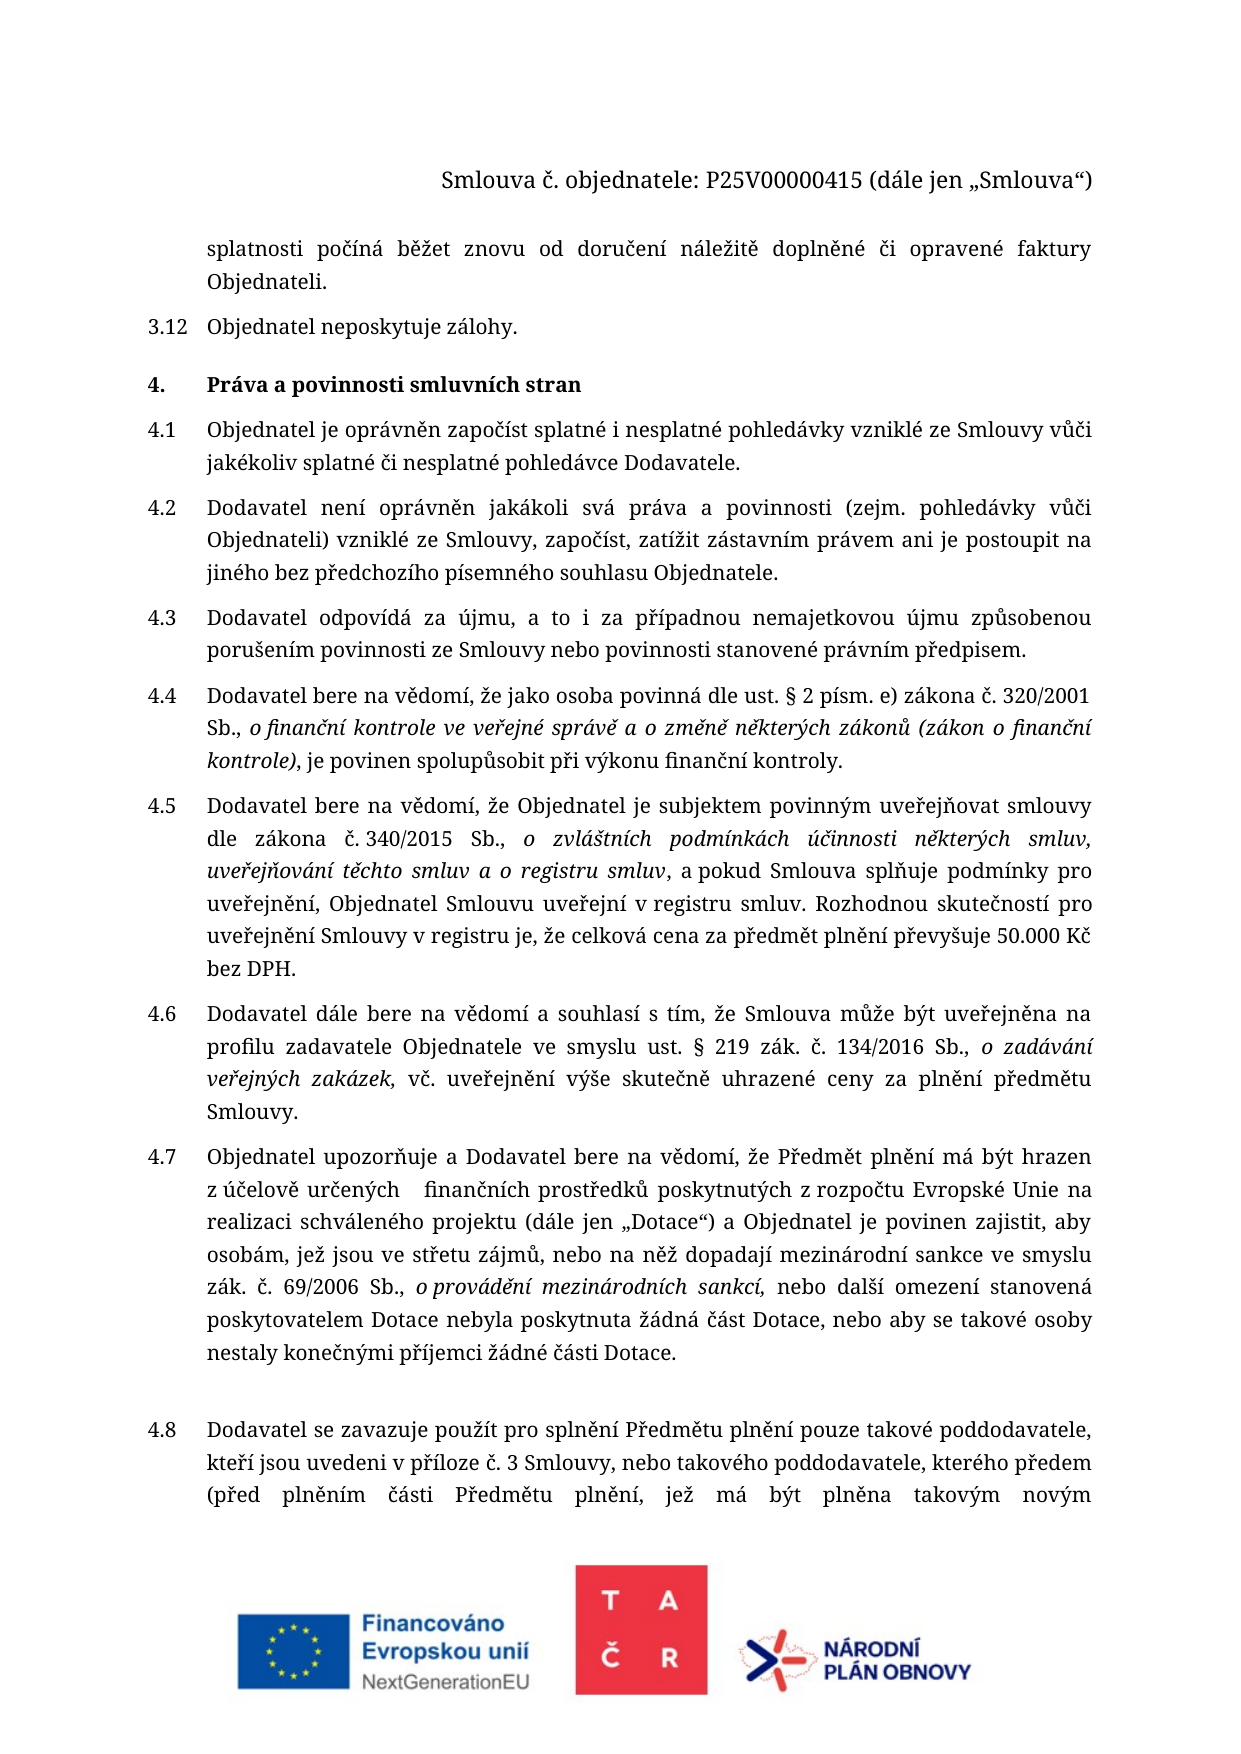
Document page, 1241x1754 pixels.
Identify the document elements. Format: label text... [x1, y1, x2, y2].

list Dodavatel bere na vědomí, že jako osoba povinná dle ust. § 2 písm. e) zákona č. 320/2001 Sb., o finanční kontrole ve veřejné správě a o změně některých zákonů (zákon o finanční kontrole), je povinen spolupůsobit při výkonu finanční kontroly. [148, 681, 1093, 774]
list Objednatel je oprávněn započíst splatné i nesplatné pohledávky vzniklé ze Smlouvy vůči jakékoliv splatné či nesplatné pohledávce Dodavatele. [148, 415, 1093, 476]
list Dodavatel dále bere na vědomí a souhlasí s tím, že Smlouva může být uveřejněna na profilu zadavatele Objednatele ve smyslu ust. § 219 zák. č. 134/2016 Sb., o zadávání veřejných zakázek, vč. uveřejnění výše skutečně uhrazené ceny za plnění předmětu Smlouvy. [148, 999, 1093, 1125]
picture [147, 1523, 1093, 1726]
list Objednatel neposkytuje zálohy. [148, 312, 1093, 341]
list Dodavatel bere na vědomí, že Objednatel je subjektem povinným uveřejňovat smlouvy dle zákona č. 340/2015 Sb., o zvláštních podmínkách účinnosti některých smluv, uveřejňování těchto smluv a o registru smluv, a pokud Smlouva splňuje podmínky pro uveřejnění, Objednatel Smlouvu uveřejní v registru smluv. Rozhodnou skutečností pro uveřejnění Smlouvy v registru je, že celková cena za předmět plnění převyšuje 50.000 Kč bez DPH. [148, 791, 1093, 982]
list Práva a povinnosti smluvních stran [148, 370, 1093, 398]
list Dodavatel odpovídá za újmu, a to i za případnou nemajetkovou újmu způsobenou porušením povinnosti ze Smlouvy nebo povinnosti stanovené právním předpisem. [148, 603, 1093, 664]
list Objednatel upozorňuje a Dodavatel bere na vědomí, že Předmět plnění má být hrazen z účelově určených finančních prostředků poskytnutých z rozpočtu Evropské Unie na realizaci schváleného projektu (dále jen „Dotace“) a Objednatel je povinen zajistit, aby osobám, jež jsou ve střetu zájmů, nebo na něž dopadají mezinárodní sankce ve smyslu zák. č. 69/2006 Sb., o provádění mezinárodních sankcí, nebo další omezení stanovená poskytovatelem Dotace nebyla poskytnuta žádná část Dotace, nebo aby se takové osoby nestaly konečnými příjemci žádné části Dotace. [148, 1142, 1093, 1366]
list Dodavatel není oprávněn jakákoli svá práva a povinnosti (zejm. pohledávky vůči Objednateli) vzniklé ze Smlouvy, započíst, zatížit zástavním právem ani je postoupit na jiného bez předchozího písemného souhlasu Objednatele. [148, 493, 1093, 586]
